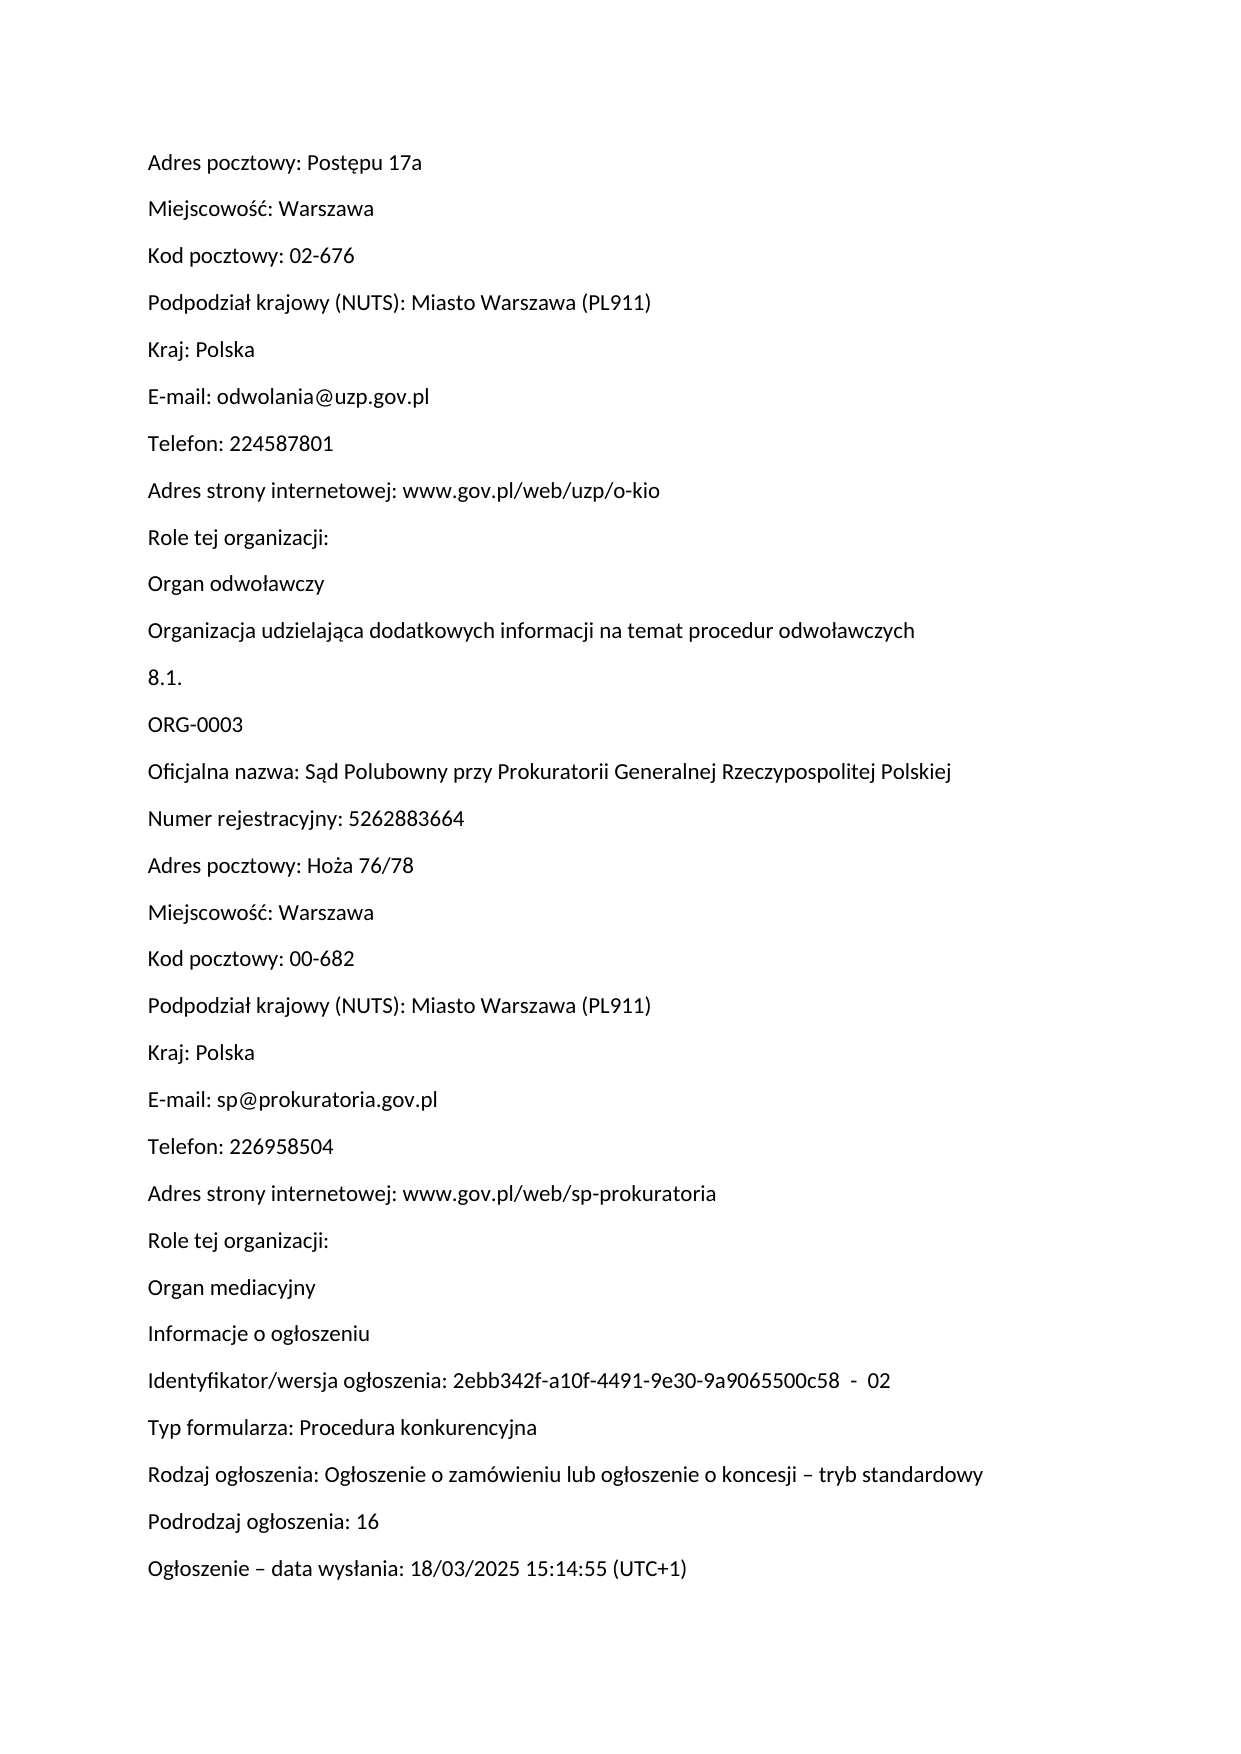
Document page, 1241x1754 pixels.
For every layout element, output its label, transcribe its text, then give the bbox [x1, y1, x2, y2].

text E-mail: odwolania@uzp.gov.pl [148, 382, 1093, 410]
text Organ odwoławczy [148, 569, 1093, 597]
text Podpodział krajowy (NUTS): Miasto Warszawa (PL911) [148, 991, 1093, 1019]
text Miejscowość: Warszawa [148, 898, 1093, 926]
text Adres strony internetowej: www.gov.pl/web/sp-prokuratoria [148, 1179, 1093, 1207]
text Role tej organizacji: [148, 523, 1093, 551]
text Kraj: Polska [148, 1038, 1093, 1066]
text Identyfikator/wersja ogłoszenia: 2ebb342f-a10f-4491-9e30-9a9065500c58 - 02 [148, 1366, 1093, 1394]
text Kod pocztowy: 00-682 [148, 944, 1093, 972]
text Organ mediacyjny [148, 1273, 1093, 1301]
text Podpodział krajowy (NUTS): Miasto Warszawa (PL911) [148, 288, 1093, 316]
text Podrodzaj ogłoszenia: 16 [148, 1507, 1093, 1535]
text Telefon: 226958504 [148, 1132, 1093, 1160]
text Oficjalna nazwa: Sąd Polubowny przy Prokuratorii Generalnej Rzeczypospolitej Polskiej [148, 757, 1093, 785]
text Adres pocztowy: Postępu 17a [148, 148, 1093, 176]
text Role tej organizacji: [148, 1226, 1093, 1254]
text Typ formularza: Procedura konkurencyjna [148, 1413, 1093, 1441]
text 8.1. [148, 663, 1093, 691]
text Ogłoszenie – data wysłania: 18/03/2025 15:14:55 (UTC+1) [148, 1554, 1093, 1582]
text Miejscowość: Warszawa [148, 194, 1093, 222]
text Kod pocztowy: 02-676 [148, 241, 1093, 269]
text Adres pocztowy: Hoża 76/78 [148, 851, 1093, 879]
text Informacje o ogłoszeniu [148, 1319, 1093, 1347]
text Kraj: Polska [148, 335, 1093, 363]
text Telefon: 224587801 [148, 429, 1093, 457]
text Numer rejestracyjny: 5262883664 [148, 804, 1093, 832]
text Adres strony internetowej: www.gov.pl/web/uzp/o-kio [148, 476, 1093, 504]
text Organizacja udzielająca dodatkowych informacji na temat procedur odwoławczych [148, 616, 1093, 644]
text ORG-0003 [148, 710, 1093, 738]
text Rodzaj ogłoszenia: Ogłoszenie o zamówieniu lub ogłoszenie o koncesji – tryb standardowy [148, 1460, 1093, 1488]
text E-mail: sp@prokuratoria.gov.pl [148, 1085, 1093, 1113]
